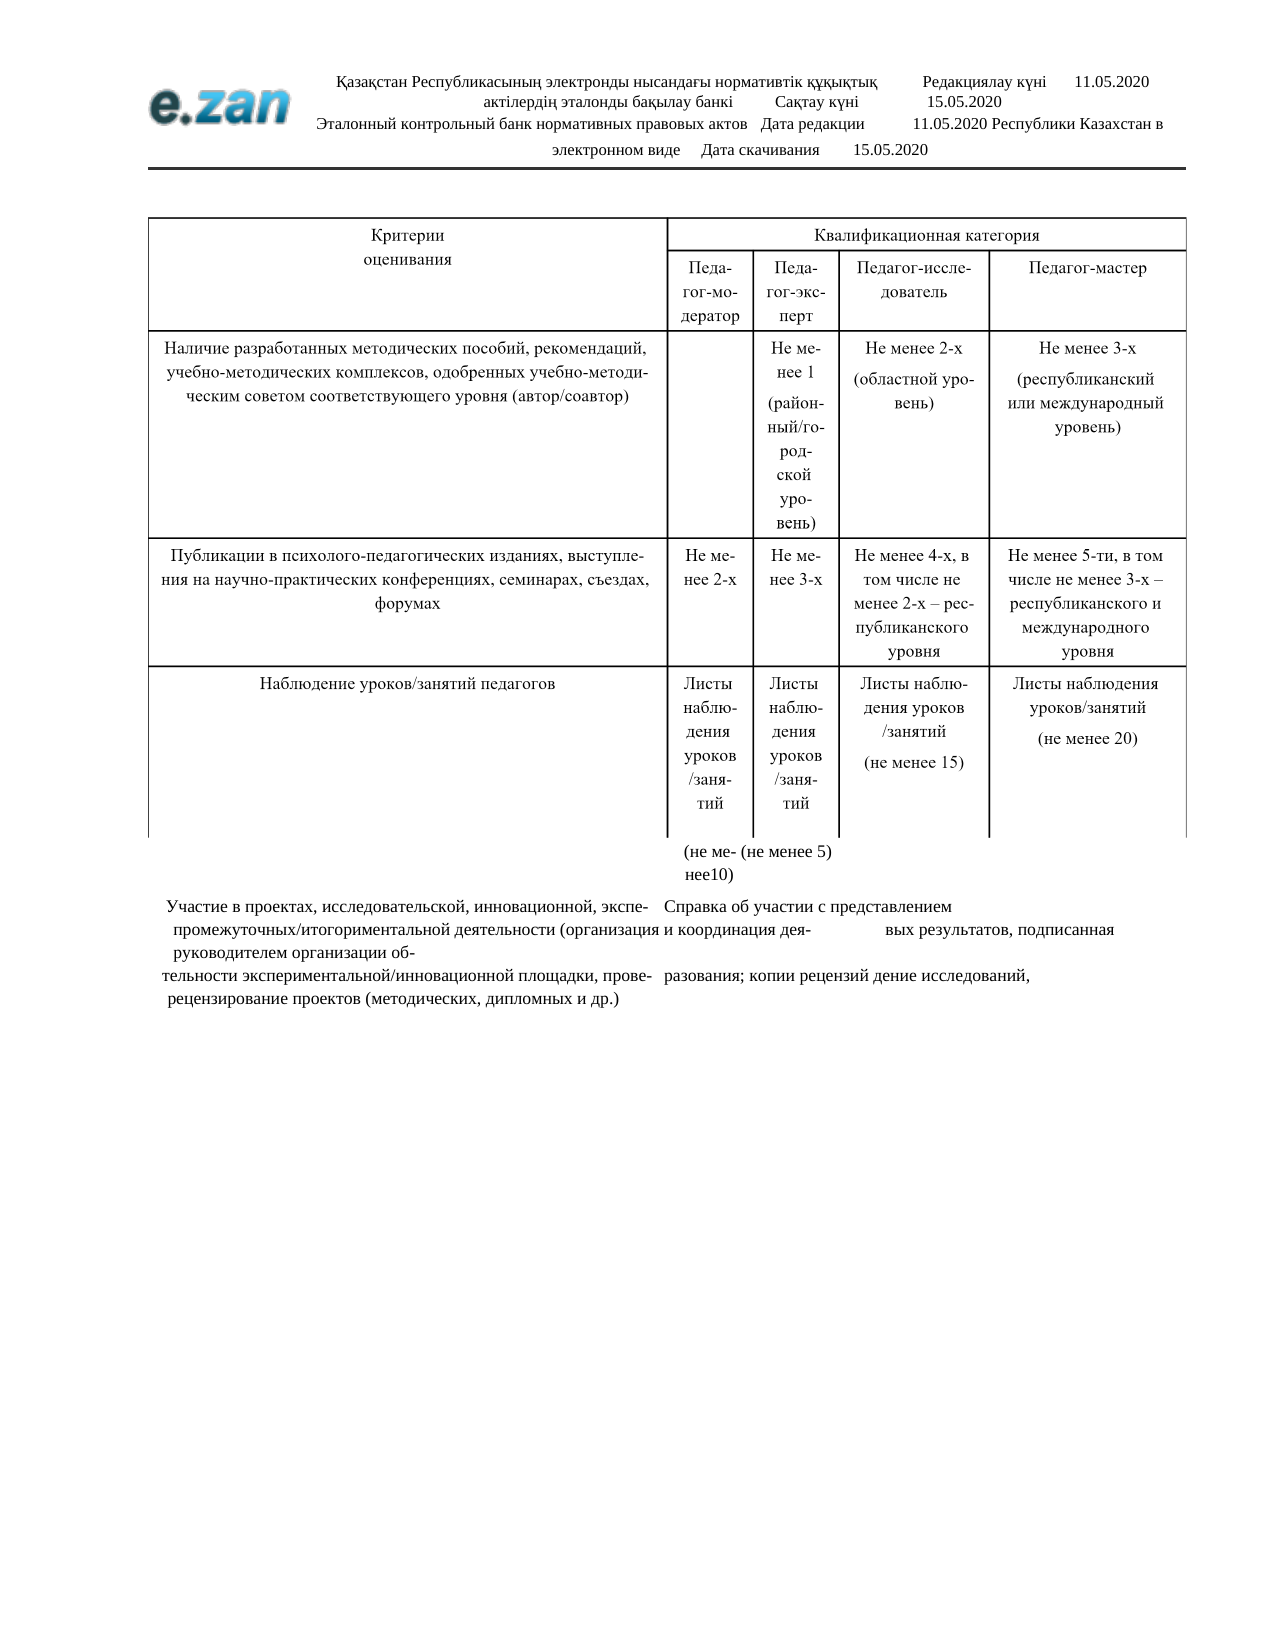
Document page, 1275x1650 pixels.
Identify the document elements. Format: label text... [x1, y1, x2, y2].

text Участие в проектах, исследовательской, инновационной, экспе- Справка об участии с представлением промежуточных/итогориментальной деятельности (организация и координация дея- вых результатов, подписанная руководителем организации об- [166, 896, 1186, 962]
text тельности экспериментальной/инновационной площадки, прове- разования; копии рецензий дение исследований, рецензирование проектов (методических, дипломных и др.) [162, 965, 1037, 1008]
picture [147, 83, 293, 129]
picture [147, 216, 1187, 838]
text (не ме- (не менее 5) нее10) [684, 841, 856, 884]
